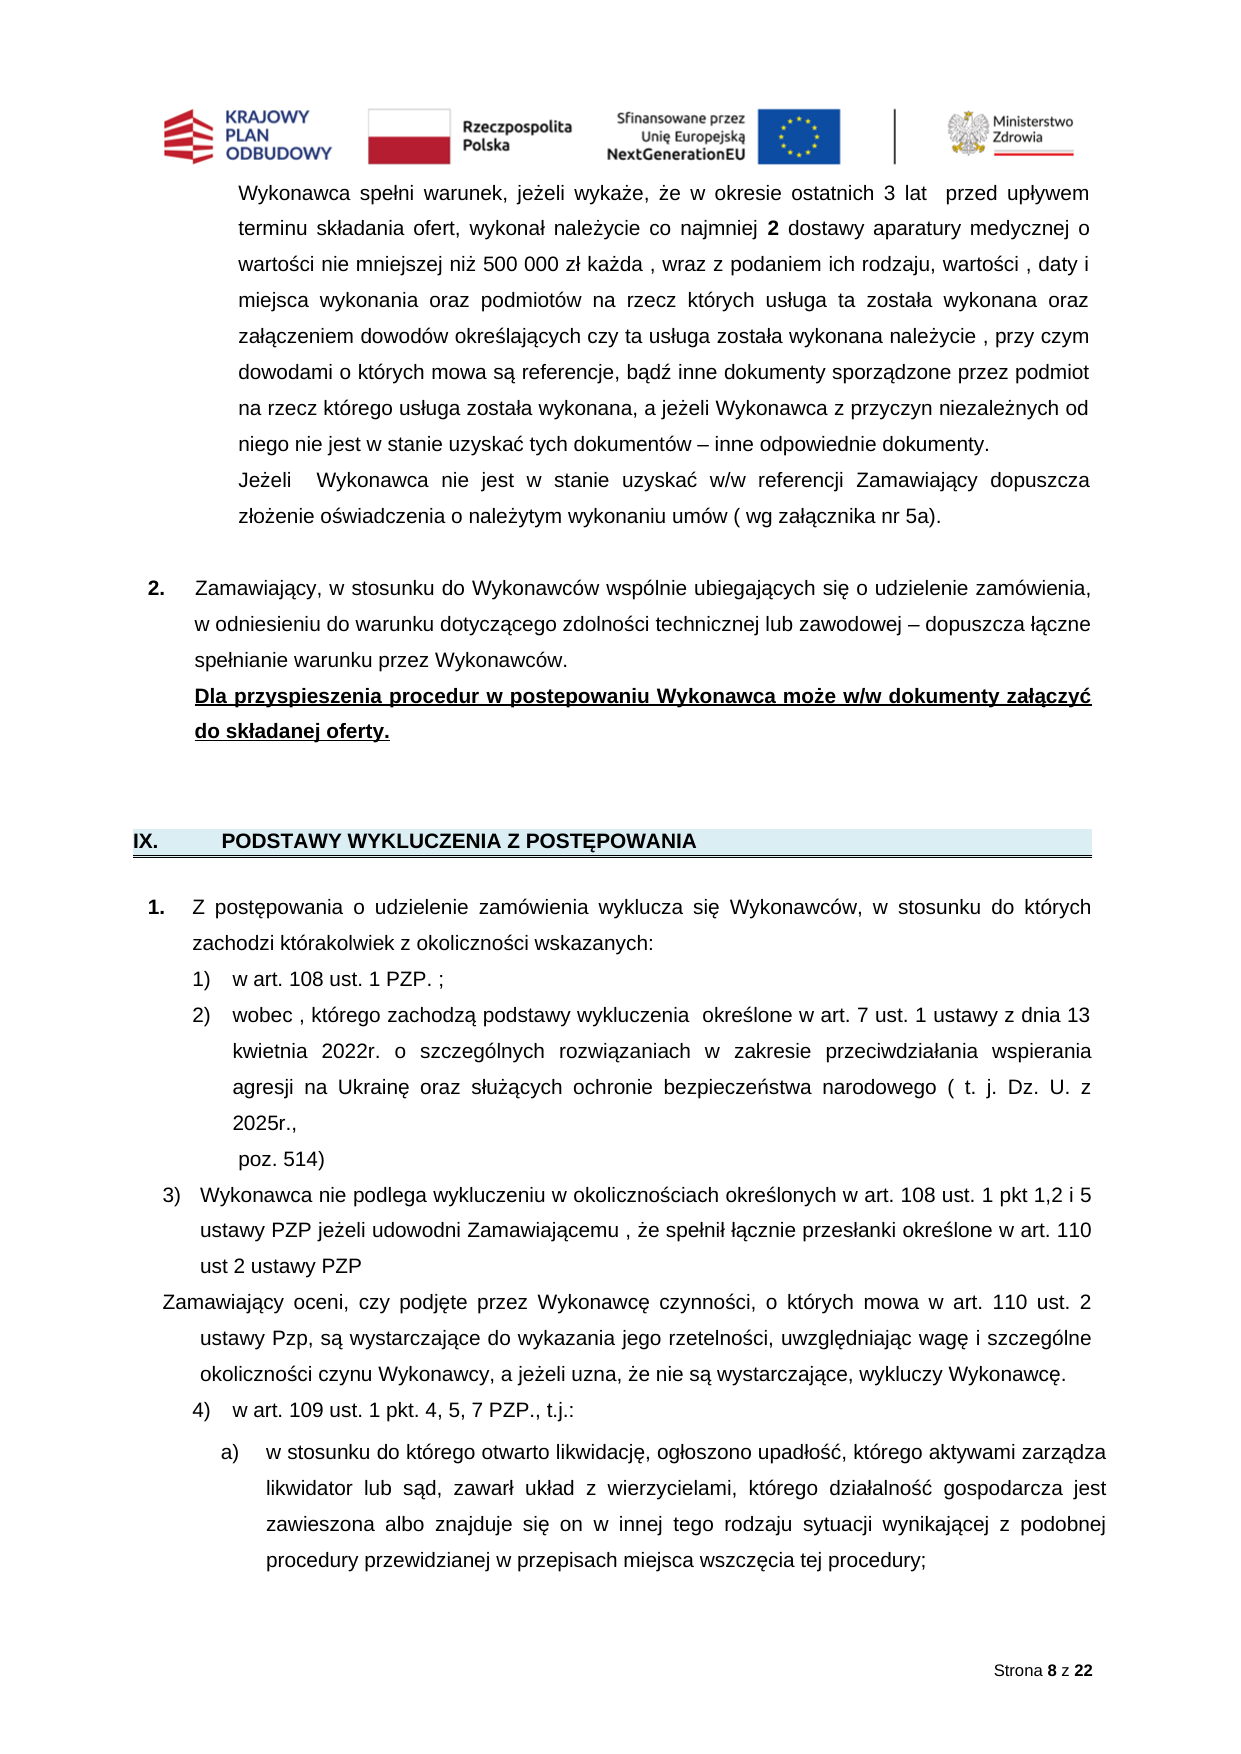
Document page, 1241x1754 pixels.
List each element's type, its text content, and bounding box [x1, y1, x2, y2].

list PODSTAWY WYKLUCZENIA Z POSTĘPOWANIA [133, 829, 1092, 855]
list wobec , którego zachodzą podstawy wykluczenia określone w art. 7 ust. 1 ustawy z dnia 13 kwietnia 2022r. o szczególnych rozwiązaniach w zakresie przeciwdziałania wspierania agresji na Ukrainę oraz służących ochronie bezpieczeństwa narodowego ( t. j. Dz. U. z 2025r., [192, 1003, 1092, 1134]
text Jeżeli Wykonawca nie jest w stanie uzyskać w/w referencji Zamawiający dopuszcza złożenie oświadczenia o należytym wykonaniu umów ( wg załącznika nr 5a). [238, 468, 1090, 528]
list Wykonawca nie podlega wykluczeniu w okolicznościach określonych w art. 108 ust. 1 pkt 1,2 i 5 ustawy PZP jeżeli udowodni Zamawiającemu , że spełnił łącznie przesłanki określone w art. 110 ust 2 ustawy PZP [162, 1182, 1092, 1278]
list w art. 108 ust. 1 PZP. ; [192, 967, 1092, 991]
text Dla przyspieszenia procedur w postepowaniu Wykonawca może w/w dokumenty załączyć do składanej oferty. [194, 683, 1092, 704]
list w art. 109 ust. 1 pkt. 4, 5, 7 PZP., t.j.: [192, 1398, 1092, 1422]
text Wykonawca spełni warunek, jeżeli wykaże, że w okresie ostatnich 3 lat przed upływem terminu składania ofert, wykonał należycie co najmniej 2 dostawy aparatury medycznej o wartości nie mniejszej niż 500 000 zł każda , wraz z podaniem ich rodzaju, wartości , daty i miejsca wykonania oraz podmiotów na rzecz których usługa ta została wykonana oraz załączeniem dowodów określających czy ta usługa została wykonana należycie , przy czym dowodami o których mowa są referencje, bądź inne dokumenty sporządzone przez podmiot na rzecz którego usługa została wykonana, a jeżeli Wykonawca z przyczyn niezależnych od niego nie jest w stanie uzyskać tych dokumentów – inne odpowiednie dokumenty. [238, 181, 1090, 456]
list Zamawiający, w stosunku do Wykonawców wspólnie ubiegających się o udzielenie zamówienia, w odniesieniu do warunku dotyczącego zdolności technicznej lub zawodowej – dopuszcza łączne spełnianie warunku przez Wykonawców. [148, 576, 1092, 671]
text Zamawiający oceni, czy podjęte przez Wykonawcę czynności, o których mowa w art. 110 ust. 2 ustawy Pzp, są wystarczające do wykazania jego rzetelności, uwzględniając wagę i szczególne okoliczności czynu Wykonawcy, a jeżeli uzna, że nie są wystarczające, wykluczy Wykonawcę. [162, 1290, 1092, 1386]
text Dla przyspieszenia procedur w postepowaniu Wykonawca może w/w dokumenty załączyć do składanej oferty. [194, 705, 1092, 743]
list Z postępowania o udzielenie zamówienia wyklucza się Wykonawców, w stosunku do których zachodzi którakolwiek z okoliczności wskazanych: [148, 895, 1092, 955]
text poz. 514) [232, 1146, 1092, 1170]
picture [147, 86, 1093, 181]
list w stosunku do którego otwarto likwidację, ogłoszono upadłość, którego aktywami zarządza likwidator lub sąd, zawarł układ z wierzycielami, którego działalność gospodarcza jest zawieszona albo znajduje się on w innej tego rodzaju sytuacji wynikającej z podobnej procedury przewidzianej w przepisach miejsca wszczęcia tej procedury; [221, 1440, 1107, 1572]
